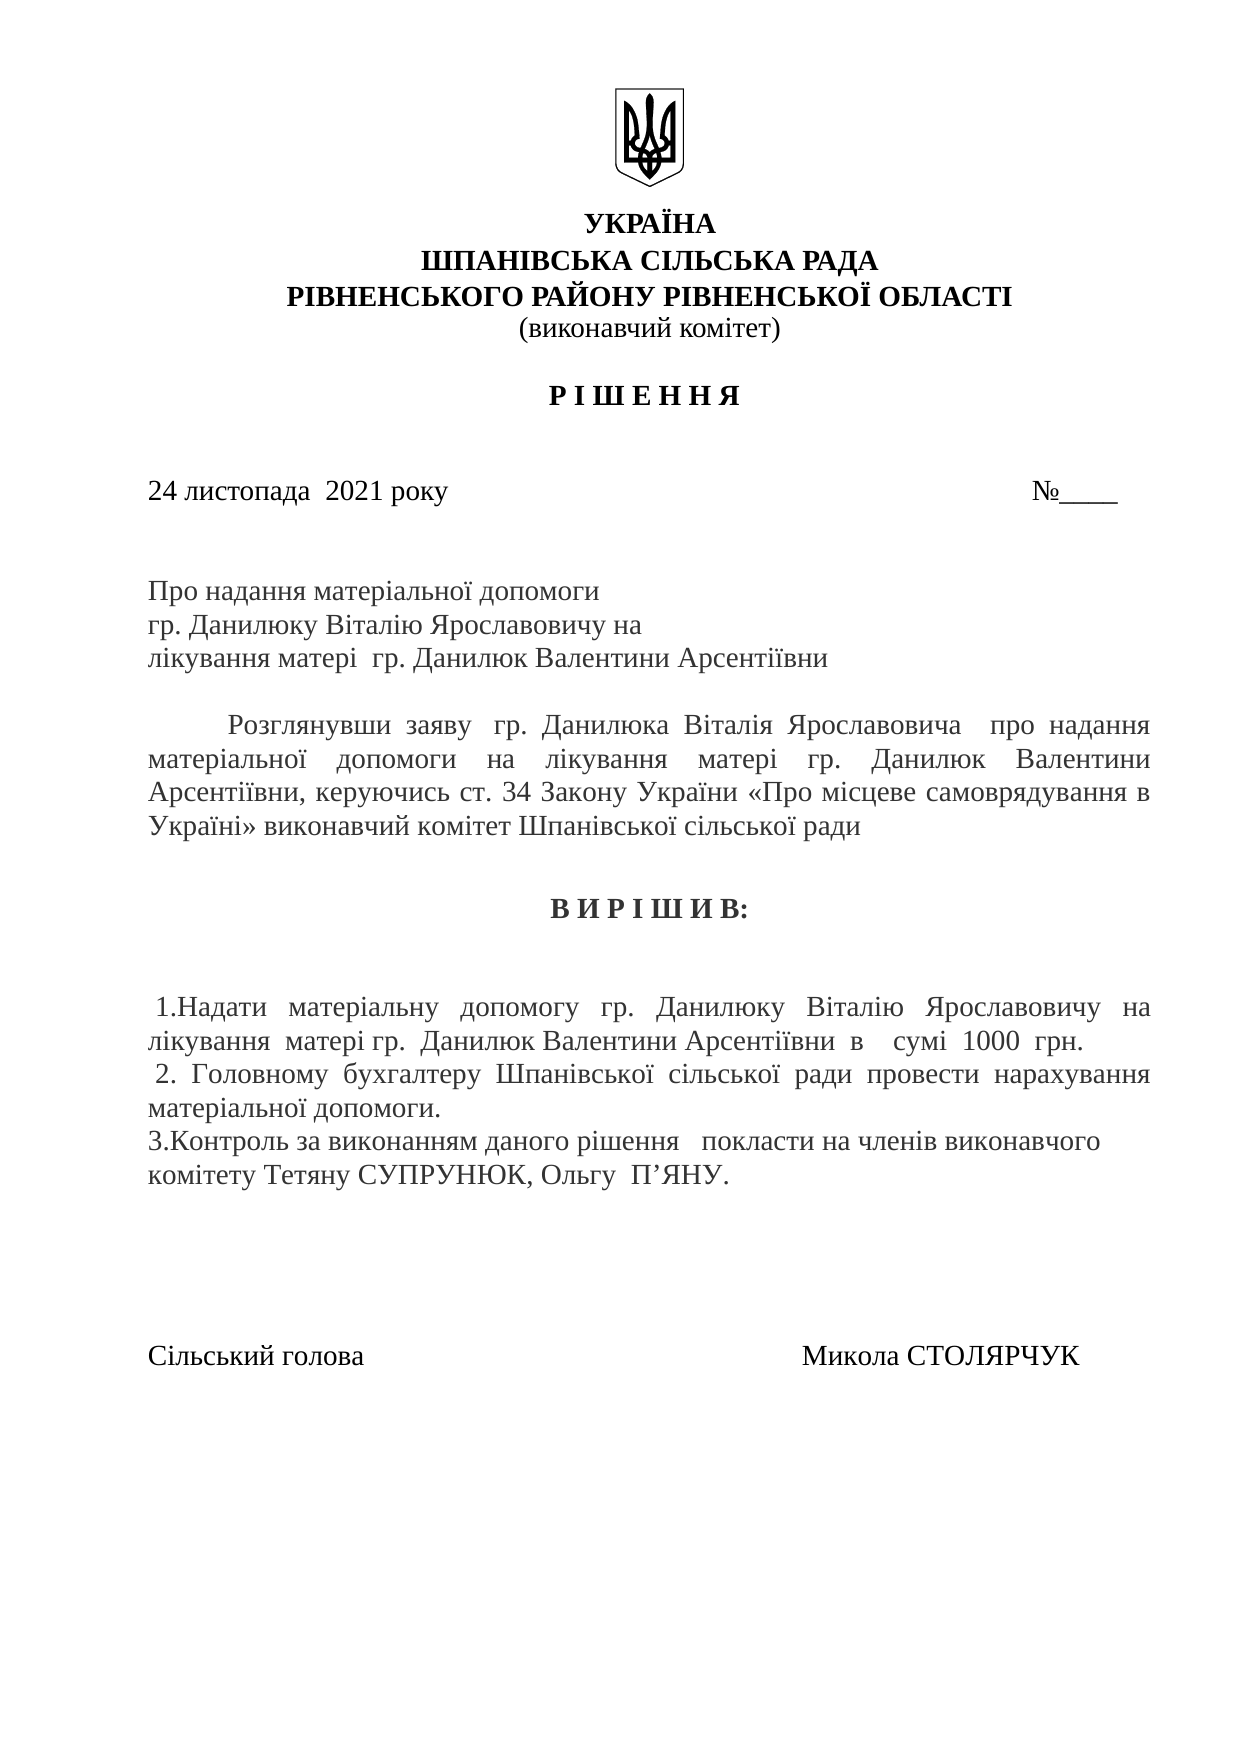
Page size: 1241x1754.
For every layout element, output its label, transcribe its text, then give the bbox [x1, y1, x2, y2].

text Про надання матеріальної допомоги [148, 573, 1152, 607]
text Сільський голова Микола СТОЛЯРЧУК [148, 1338, 1152, 1371]
text лікування матері гр. Данилюк Валентини Арсентіївни [148, 640, 1152, 674]
text В И Р І Ш И В: [148, 891, 1152, 924]
text ШПАНІВСЬКА сільська рада [856, 252, 1152, 275]
text (виконавчий комітет) [148, 311, 1152, 344]
text 2. Головному бухгалтеру Шпанівської сільської ради провести нарахування матеріальної допомоги. [148, 1056, 1152, 1123]
text Україна [148, 206, 1152, 240]
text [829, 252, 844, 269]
text 3.Контроль за виконанням даного рішення покласти на членів виконавчого комітету Тетяну СУПРУНЮК, Ольгу П’ЯНУ. [148, 1123, 1152, 1190]
text 24 листопада 2021 року №____ [148, 473, 1152, 506]
text РІВНЕНСЬКОГО РАЙОНУ РІВНЕНСЬКОЇ ОБЛАСТІ [148, 288, 1152, 311]
text Розглянувши заяву гр. Данилюка Віталія Ярославовича про надання матеріальної допомоги на лікування матері гр. Данилюк Валентини Арсентіївни, керуючись ст. 34 Закону України «Про місцеве самоврядування в Україні» виконавчий комітет Шпанівської сільської ради [148, 707, 1152, 842]
text 1.Надати матеріальну допомогу гр. Данилюку Віталію Ярославовичу на лікування матері гр. Данилюк Валентини Арсентіївни в сумі 1000 грн. [148, 989, 1152, 1056]
text гр. Данилюку Віталію Ярославовичу на [148, 607, 1152, 640]
text Р І Ш Е Н Н Я [148, 378, 1152, 411]
text ШПАНІВСЬКА сільська рада [148, 252, 838, 275]
